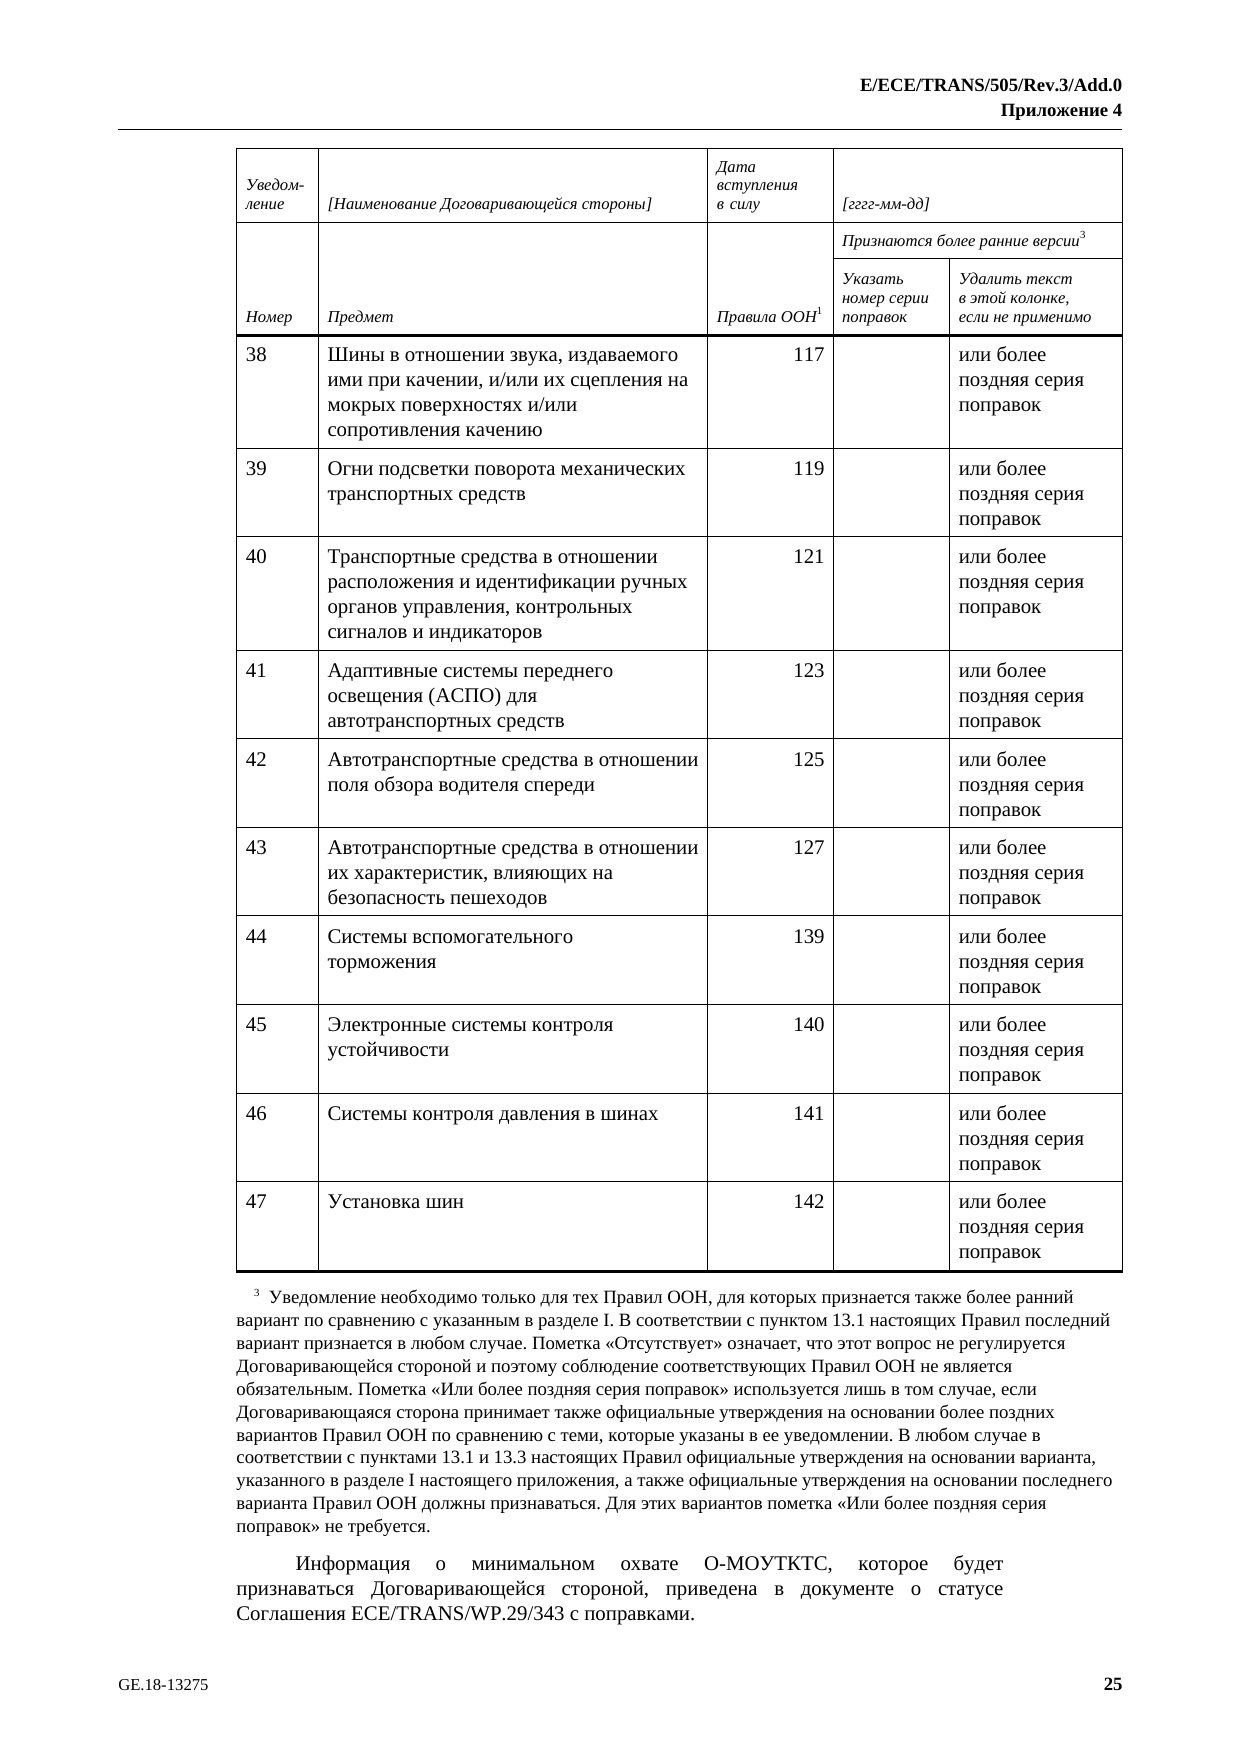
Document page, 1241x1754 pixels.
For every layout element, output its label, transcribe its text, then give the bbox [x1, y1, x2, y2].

table_cell или более поздняя серия поправок [950, 449, 1122, 536]
table_cell Огни подсветки поворота механических транспортных средств [319, 449, 707, 536]
table_cell 40 [237, 537, 318, 650]
table_cell 117 [708, 337, 833, 448]
table_cell 47 [237, 1182, 318, 1269]
table_cell Транспортные средства в отношении расположения и идентификации ручных органов управления, контрольных сигналов и индикаторов [319, 537, 707, 650]
table_cell 41 [237, 651, 318, 738]
table_cell 139 [708, 916, 833, 1004]
table_cell [834, 739, 949, 827]
table_cell или более поздняя серия поправок [950, 739, 1122, 827]
table_cell [834, 449, 949, 536]
table_cell или более поздняя серия поправок [950, 1182, 1122, 1269]
table_cell Правила ООН1 [708, 223, 833, 334]
table_cell [834, 651, 949, 738]
table_header Дата вступления в силу [708, 149, 833, 222]
table_cell или более поздняя серия поправок [950, 828, 1122, 915]
table_cell [834, 1094, 949, 1181]
table_cell Номер [237, 223, 318, 334]
table_cell 142 [708, 1182, 833, 1269]
table_cell 44 [237, 916, 318, 1004]
table_cell или более поздняя серия поправок [950, 916, 1122, 1004]
table_cell или более поздняя серия поправок [950, 1094, 1122, 1181]
text 3 Уведомление необходимо только для тех Правил ООН, для которых признается также более ранний вариант по сравнению с указанным в разделе I. В соответствии с пунктом 13.1 настоящих Правил последний вариант признается в любом случае. Пометка «Отсутствует» означает, что этот вопрос не регулируется Договаривающейся стороной и поэтому соблюдение соответствующих Правил ООН не является обязательным. Пометка «Или более поздняя серия поправок» используется лишь в том случае, если Договаривающаяся сторона принимает также официальные утверждения на основании более поздних вариантов Правил ООН по сравнению с теми, которые указаны в ее уведомлении. В любом случае в соответствии с пунктами 13.1 и 13.3 настоящих Правил официальные утверждения на основании варианта, указанного в разделе I настоящего приложения, а также официальные утверждения на основании последнего варианта Правил ООН должны признаваться. Для этих вариантов пометка «Или более поздняя серия поправок» не требуется. [236, 1285, 1122, 1537]
table_cell 119 [708, 449, 833, 536]
table_header [гггг-мм-дд] [834, 149, 1122, 222]
table_cell 141 [708, 1094, 833, 1181]
table_cell [834, 1182, 949, 1269]
table_cell или более поздняя серия поправок [950, 337, 1122, 448]
table_cell Системы вспомогательного торможения [319, 916, 707, 1004]
table_cell или более поздняя серия поправок [950, 1005, 1122, 1092]
table_cell [834, 537, 949, 650]
table_cell Удалить текст в этой колонке, если не применимо [950, 259, 1122, 334]
table_cell [834, 1005, 949, 1092]
table_cell Системы контроля давления в шинах [319, 1094, 707, 1181]
table_cell Установка шин [319, 1182, 707, 1269]
table_cell или более поздняя серия поправок [950, 537, 1122, 650]
table_cell [834, 916, 949, 1004]
table_cell Электронные системы контроля устойчивости [319, 1005, 707, 1092]
table_cell [834, 828, 949, 915]
table_cell 123 [708, 651, 833, 738]
table_cell 42 [237, 739, 318, 827]
table_cell или более поздняя серия поправок [950, 651, 1122, 738]
table_cell 45 [237, 1005, 318, 1092]
table_cell 39 [237, 449, 318, 536]
table_cell 43 [237, 828, 318, 915]
table_cell 125 [708, 739, 833, 827]
text Информация о минимальном охвате О-МОУТКТС, которое будет признаваться Договаривающейся стороной, приведена в документе о статусе Соглашения ECE/TRANS/WP.29/343 с поправками. [236, 1550, 1004, 1625]
table_cell Автотранспортные средства в отношении их характеристик, влияющих на безопасность пешеходов [319, 828, 707, 915]
table_cell 127 [708, 828, 833, 915]
table_header [Наименование Договаривающейся стороны] [319, 149, 707, 222]
table_cell 140 [708, 1005, 833, 1092]
table_header Уведом-ление [237, 149, 318, 222]
table_cell 46 [237, 1094, 318, 1181]
table_cell Адаптивные системы переднего освещения (АСПО) для автотранспортных средств [319, 651, 707, 738]
table_cell [834, 337, 949, 448]
table_cell Признаются более ранние версии3 [834, 223, 1122, 258]
table_cell Автотранспортные средства в отношении поля обзора водителя спереди [319, 739, 707, 827]
table_cell 121 [708, 537, 833, 650]
table_cell Шины в отношении звука, издаваемого ими при качении, и/или их сцепления на мокрых поверхностях и/или сопротивления качению [319, 337, 707, 448]
table_cell 38 [237, 337, 318, 448]
table_cell Предмет [319, 223, 707, 334]
table_cell Указать номер серии поправок [834, 259, 949, 334]
